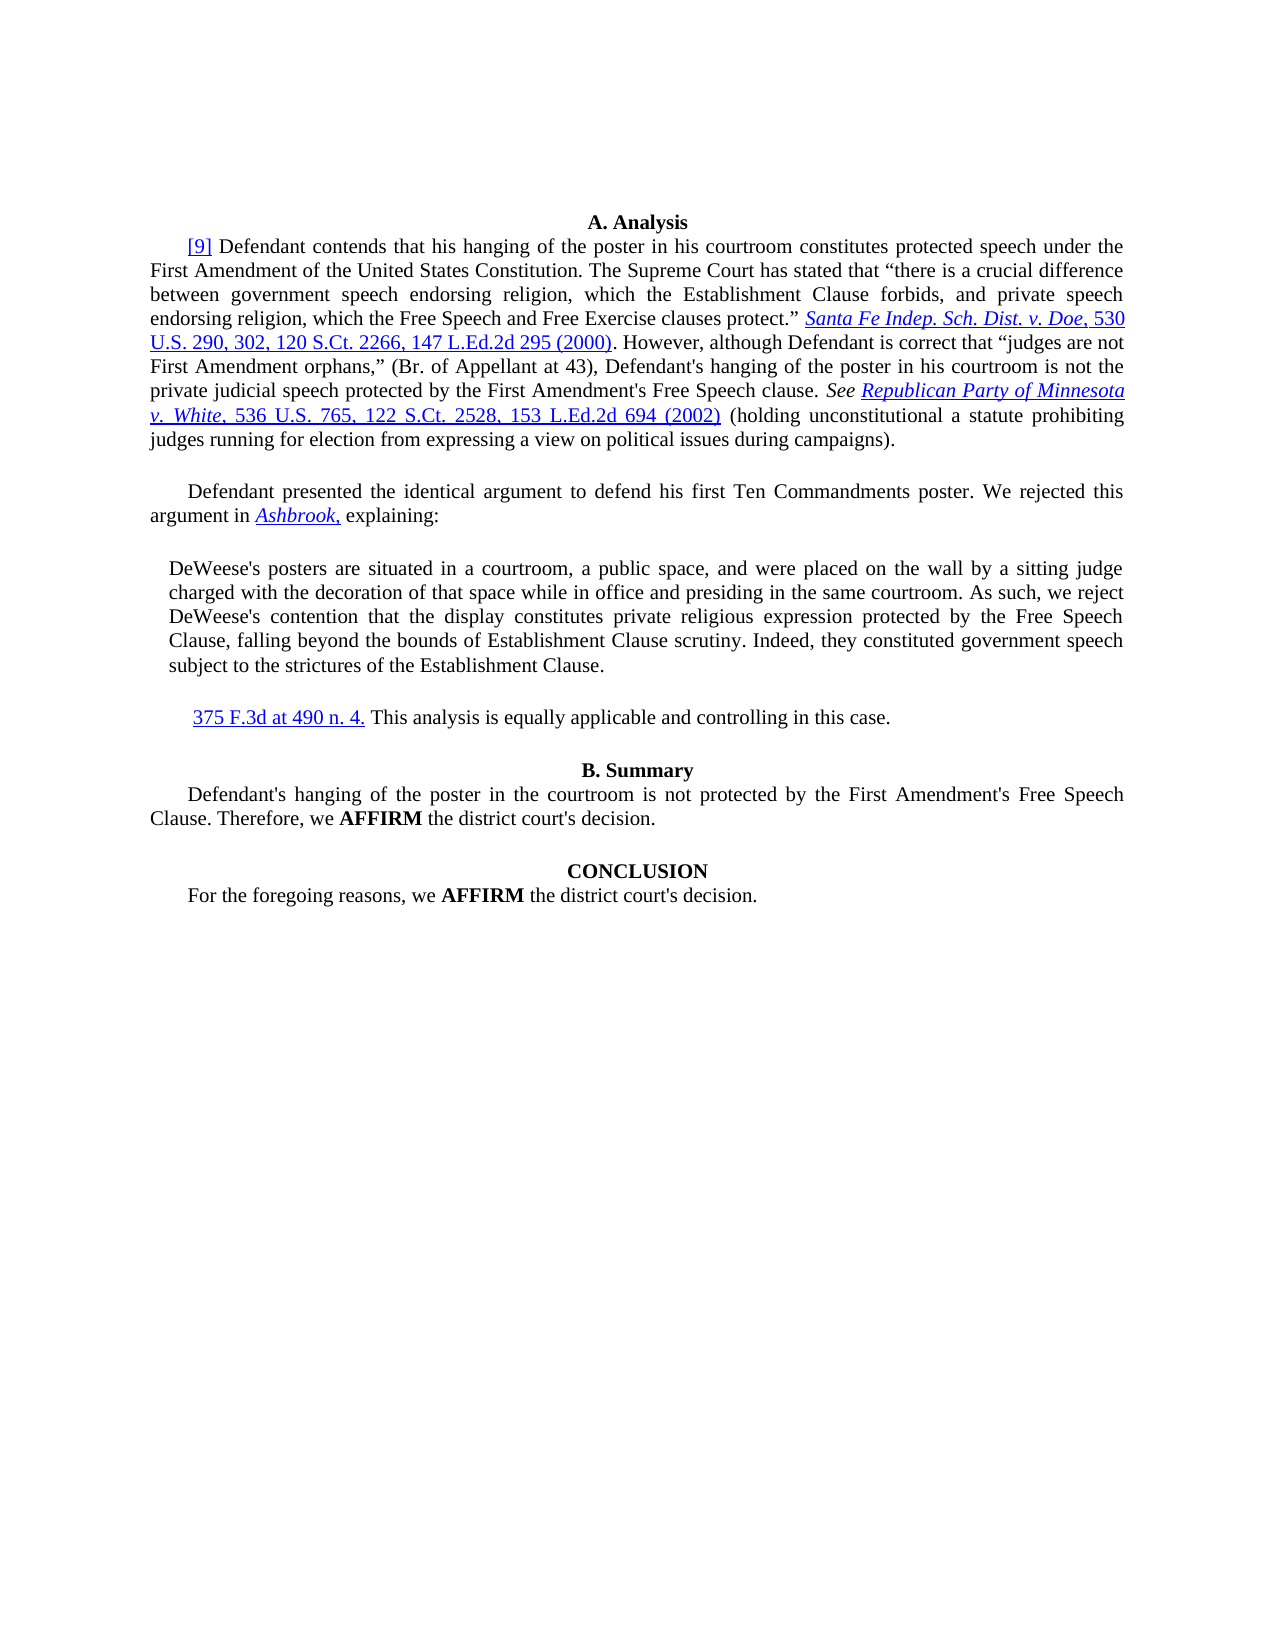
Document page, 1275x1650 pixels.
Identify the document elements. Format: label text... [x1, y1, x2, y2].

text Defendant's hanging of the poster in the courtroom is not protected by the First Amendment's Free Speech Clause. Therefore, we AFFIRM the district court's decision. [150, 782, 1125, 830]
text DeWeese's posters are situated in a courtroom, a public space, and were placed on the wall by a sitting judge charged with the decoration of that space while in office and presiding in the same courtroom. As such, we reject DeWeese's contention that the display constitutes private religious expression protected by the Free Speech Clause, falling beyond the bounds of Establishment Clause scrutiny. Indeed, they constituted government speech subject to the strictures of the Establishment Clause. [169, 556, 1125, 677]
text [9] Defendant contends that his hanging of the poster in his courtroom constitutes protected speech under the First Amendment of the United States Constitution. The Supreme Court has stated that “there is a crucial difference between government speech endorsing religion, which the Establishment Clause forbids, and private speech endorsing religion, which the Free Speech and Free Exercise clauses protect.” Santa Fe Indep. Sch. Dist. v. Doe, 530 U.S. 290, 302, 120 S.Ct. 2266, 147 L.Ed.2d 295 (2000). However, although Defendant is correct that “judges are not First Amendment orphans,” (Br. of Appellant at 43), Defendant's hanging of the poster in his courtroom is not the private judicial speech protected by the First Amendment's Free Speech clause. See Republican Party of Minnesota v. White, 536 U.S. 765, 122 S.Ct. 2528, 153 L.Ed.2d 694 (2002) (holding unconstitutional a statute prohibiting judges running for election from expressing a view on political issues during campaigns). [150, 234, 1125, 451]
text Defendant presented the identical argument to defend his first Ten Commandments poster. We rejected this argument in Ashbrook, explaining: [150, 479, 1125, 527]
text CONCLUSION [150, 859, 1125, 883]
text A. Analysis [150, 210, 1125, 234]
text B. Summary [150, 758, 1125, 782]
text 375 F.3d at 490 n. 4. This analysis is equally applicable and controlling in this case. [150, 705, 1125, 729]
text For the foregoing reasons, we AFFIRM the district court's decision. [150, 883, 1125, 907]
